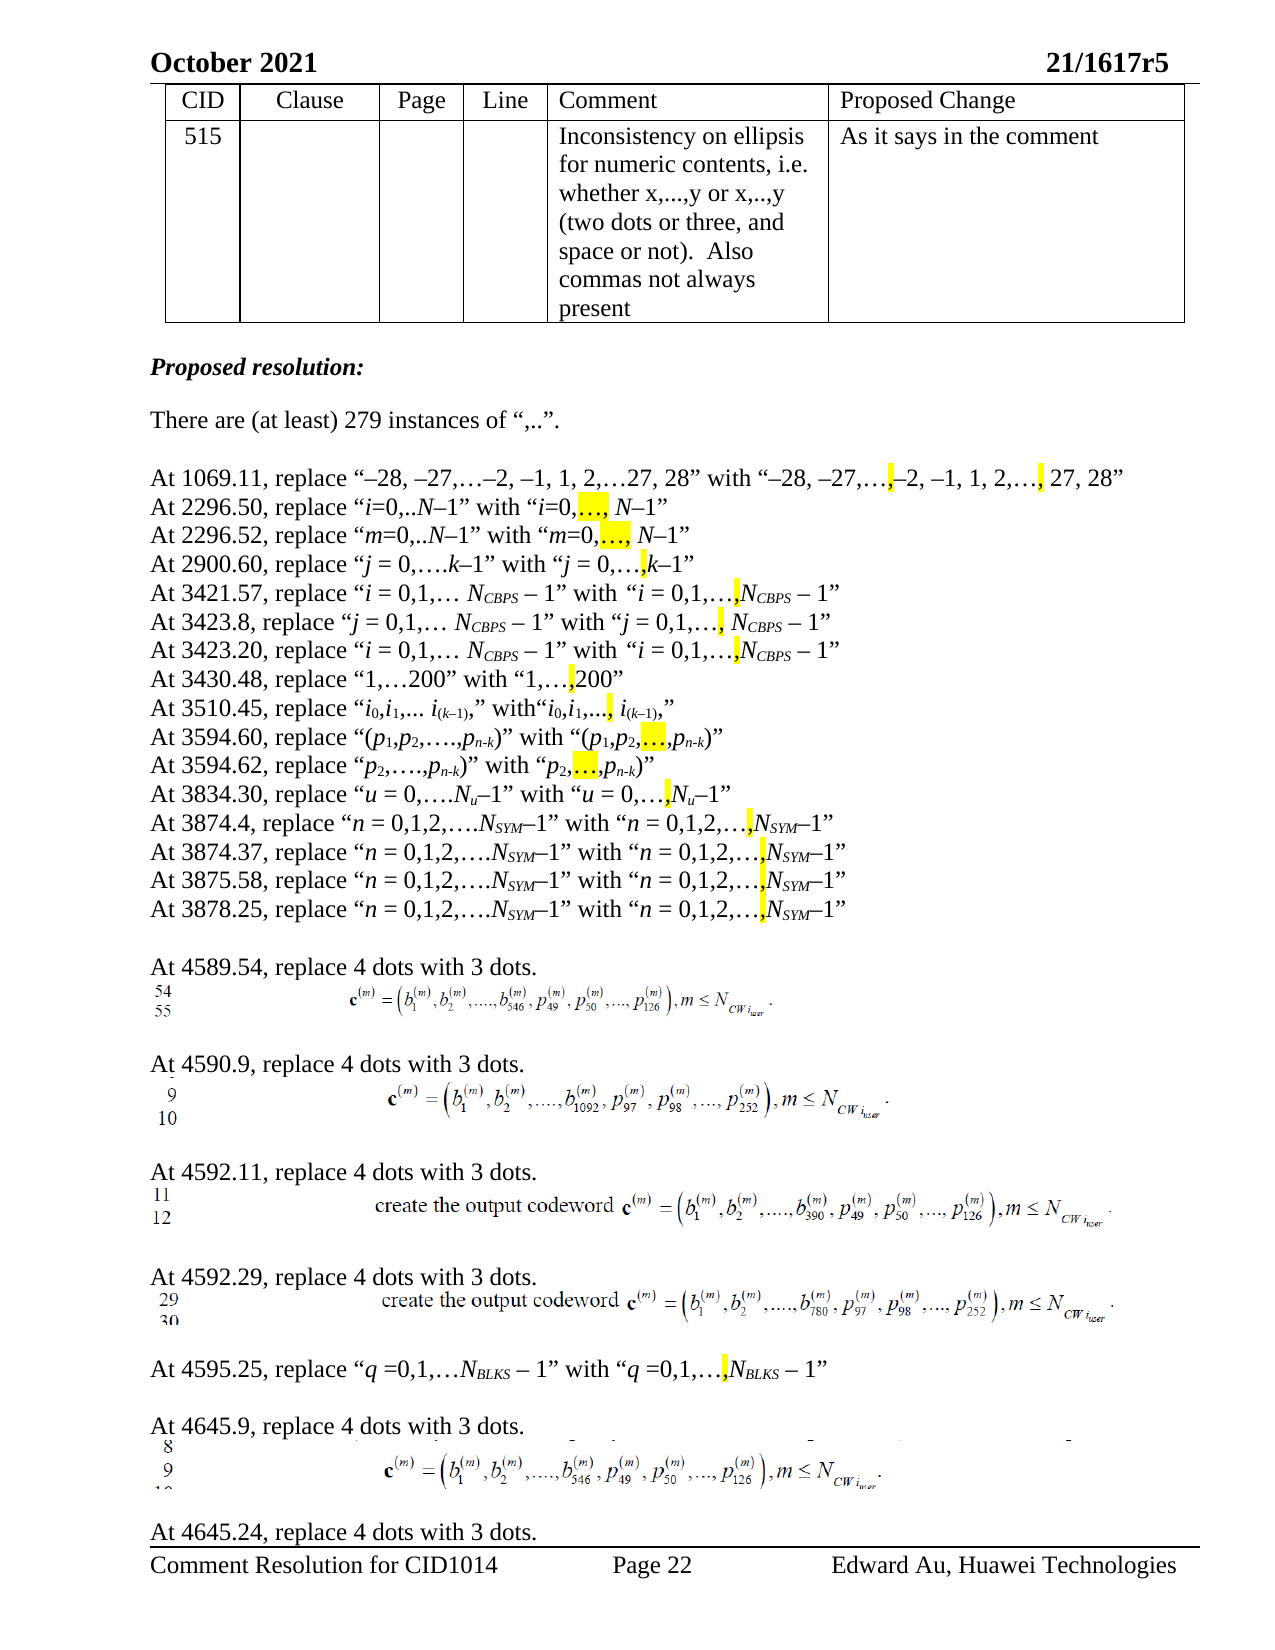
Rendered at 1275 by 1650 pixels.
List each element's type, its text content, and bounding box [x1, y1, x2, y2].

text At 3423.20, replace “i = 0,1,… NCBPS – 1” with “i = 0,1,…,NCBPS – 1” [150, 636, 734, 664]
table_cell [241, 121, 379, 322]
table_header Line [464, 85, 547, 120]
text At 4645.9, replace 4 dots with 3 dots. [150, 1411, 1200, 1440]
text At 3834.30, replace “u = 0,….Nu–1” with “u = 0,…,Nu–1” [671, 779, 1200, 808]
text At 4590.9, replace 4 dots with 3 dots. [150, 1049, 1200, 1077]
text At 3423.20, replace “i = 0,1,… NCBPS – 1” with “i = 0,1,…,NCBPS – 1” [740, 636, 1200, 664]
table_cell As it says in the comment [829, 121, 1184, 322]
text At 2900.60, replace “j = 0,….k–1” with “j = 0,…,k–1” [150, 549, 641, 578]
text At 3874.37, replace “n = 0,1,2,….NSYM–1” with “n = 0,1,2,…,NSYM–1” [150, 837, 760, 866]
text At 2296.50, replace “i=0,..N–1” with “i=0,…, N–1” [150, 492, 578, 521]
text At 3878.25, replace “n = 0,1,2,….NSYM–1” with “n = 0,1,2,…,NSYM–1” [150, 894, 760, 923]
text At 4645.24, replace 4 dots with 3 dots. [150, 1517, 1200, 1546]
text At 4589.54, replace 4 dots with 3 dots. [150, 952, 1200, 980]
table_header Page [380, 85, 463, 120]
table_cell [380, 121, 463, 322]
table_cell Inconsistency on ellipsis for numeric contents, i.e. whether x,...,y or x,..,y (two dots or three, and space or not). Also commas not always present [548, 121, 828, 322]
text At 3430.48, replace “1,…200” with “1,…,200” [150, 664, 569, 693]
text At 3874.4, replace “n = 0,1,2,….NSYM–1” with “n = 0,1,2,…,NSYM–1” [150, 808, 747, 837]
table_cell [464, 121, 547, 322]
text At 3875.58, replace “n = 0,1,2,….NSYM–1” with “n = 0,1,2,…,NSYM–1” [766, 866, 1200, 894]
table_header Proposed Change [829, 85, 1184, 120]
text At 2296.52, replace “m=0,..N–1” with “m=0,…, N–1” [150, 521, 600, 549]
text At 4595.25, replace “q =0,1,…NBLKS – 1” with “q =0,1,…,NBLKS – 1” [150, 1354, 722, 1382]
text At 3423.8, replace “j = 0,1,… NCBPS – 1” with “j = 0,1,…, NCBPS – 1” [150, 607, 718, 636]
text At 2296.50, replace “i=0,..N–1” with “i=0,…, N–1” [609, 492, 1200, 521]
text At 3874.4, replace “n = 0,1,2,….NSYM–1” with “n = 0,1,2,…,NSYM–1” [753, 808, 1200, 837]
text At 3594.60, replace “(p1,p2,….,pn-k)” with “(p1,p2,…,pn-k)” [150, 722, 641, 751]
text At 3423.8, replace “j = 0,1,… NCBPS – 1” with “j = 0,1,…, NCBPS – 1” [724, 607, 1200, 636]
table_cell 515 [166, 121, 239, 322]
text There are (at least) 279 instances of “,..”. [150, 406, 1200, 434]
text At 3594.60, replace “(p1,p2,….,pn-k)” with “(p1,p2,…,pn-k)” [666, 722, 1200, 751]
text At 3834.30, replace “u = 0,….Nu–1” with “u = 0,…,Nu–1” [150, 779, 665, 808]
text At 3510.45, replace “i0,i1,... i(k–1),” with“i0,i1,..., i(k–1),” [613, 693, 1200, 722]
text Proposed resolution: [150, 352, 1200, 381]
text At 4592.29, replace 4 dots with 3 dots. [150, 1262, 1200, 1290]
text At 3421.57, replace “i = 0,1,… NCBPS – 1” with “i = 0,1,…,NCBPS – 1” [740, 578, 1200, 607]
text At 2296.52, replace “m=0,..N–1” with “m=0,…, N–1” [631, 521, 1200, 549]
table_header CID [166, 85, 239, 120]
text At 3874.37, replace “n = 0,1,2,….NSYM–1” with “n = 0,1,2,…,NSYM–1” [766, 837, 1200, 866]
text At 4595.25, replace “q =0,1,…NBLKS – 1” with “q =0,1,…,NBLKS – 1” [728, 1354, 1200, 1382]
text At 3510.45, replace “i0,i1,... i(k–1),” with“i0,i1,..., i(k–1),” [150, 693, 607, 722]
text At 3430.48, replace “1,…200” with “1,…,200” [575, 664, 1200, 693]
text At 4592.11, replace 4 dots with 3 dots. [150, 1157, 1200, 1186]
text At 3421.57, replace “i = 0,1,… NCBPS – 1” with “i = 0,1,…,NCBPS – 1” [150, 578, 734, 607]
text At 3594.62, replace “p2,….,pn-k)” with “p2,…,pn-k)” [598, 751, 1200, 779]
text At 3878.25, replace “n = 0,1,2,….NSYM–1” with “n = 0,1,2,…,NSYM–1” [766, 894, 1200, 923]
text At 3875.58, replace “n = 0,1,2,….NSYM–1” with “n = 0,1,2,…,NSYM–1” [150, 866, 760, 894]
text At 3594.62, replace “p2,….,pn-k)” with “p2,…,pn-k)” [150, 751, 573, 779]
table_header Comment [548, 85, 828, 120]
table_header Clause [241, 85, 379, 120]
text At 2900.60, replace “j = 0,….k–1” with “j = 0,…,k–1” [647, 549, 1200, 578]
text At 1069.11, replace “–28, –27,…–2, –1, 1, 2,…27, 28” with “–28, –27,…,–2, –1, 1, 2,…, 27, 28” [150, 463, 888, 492]
